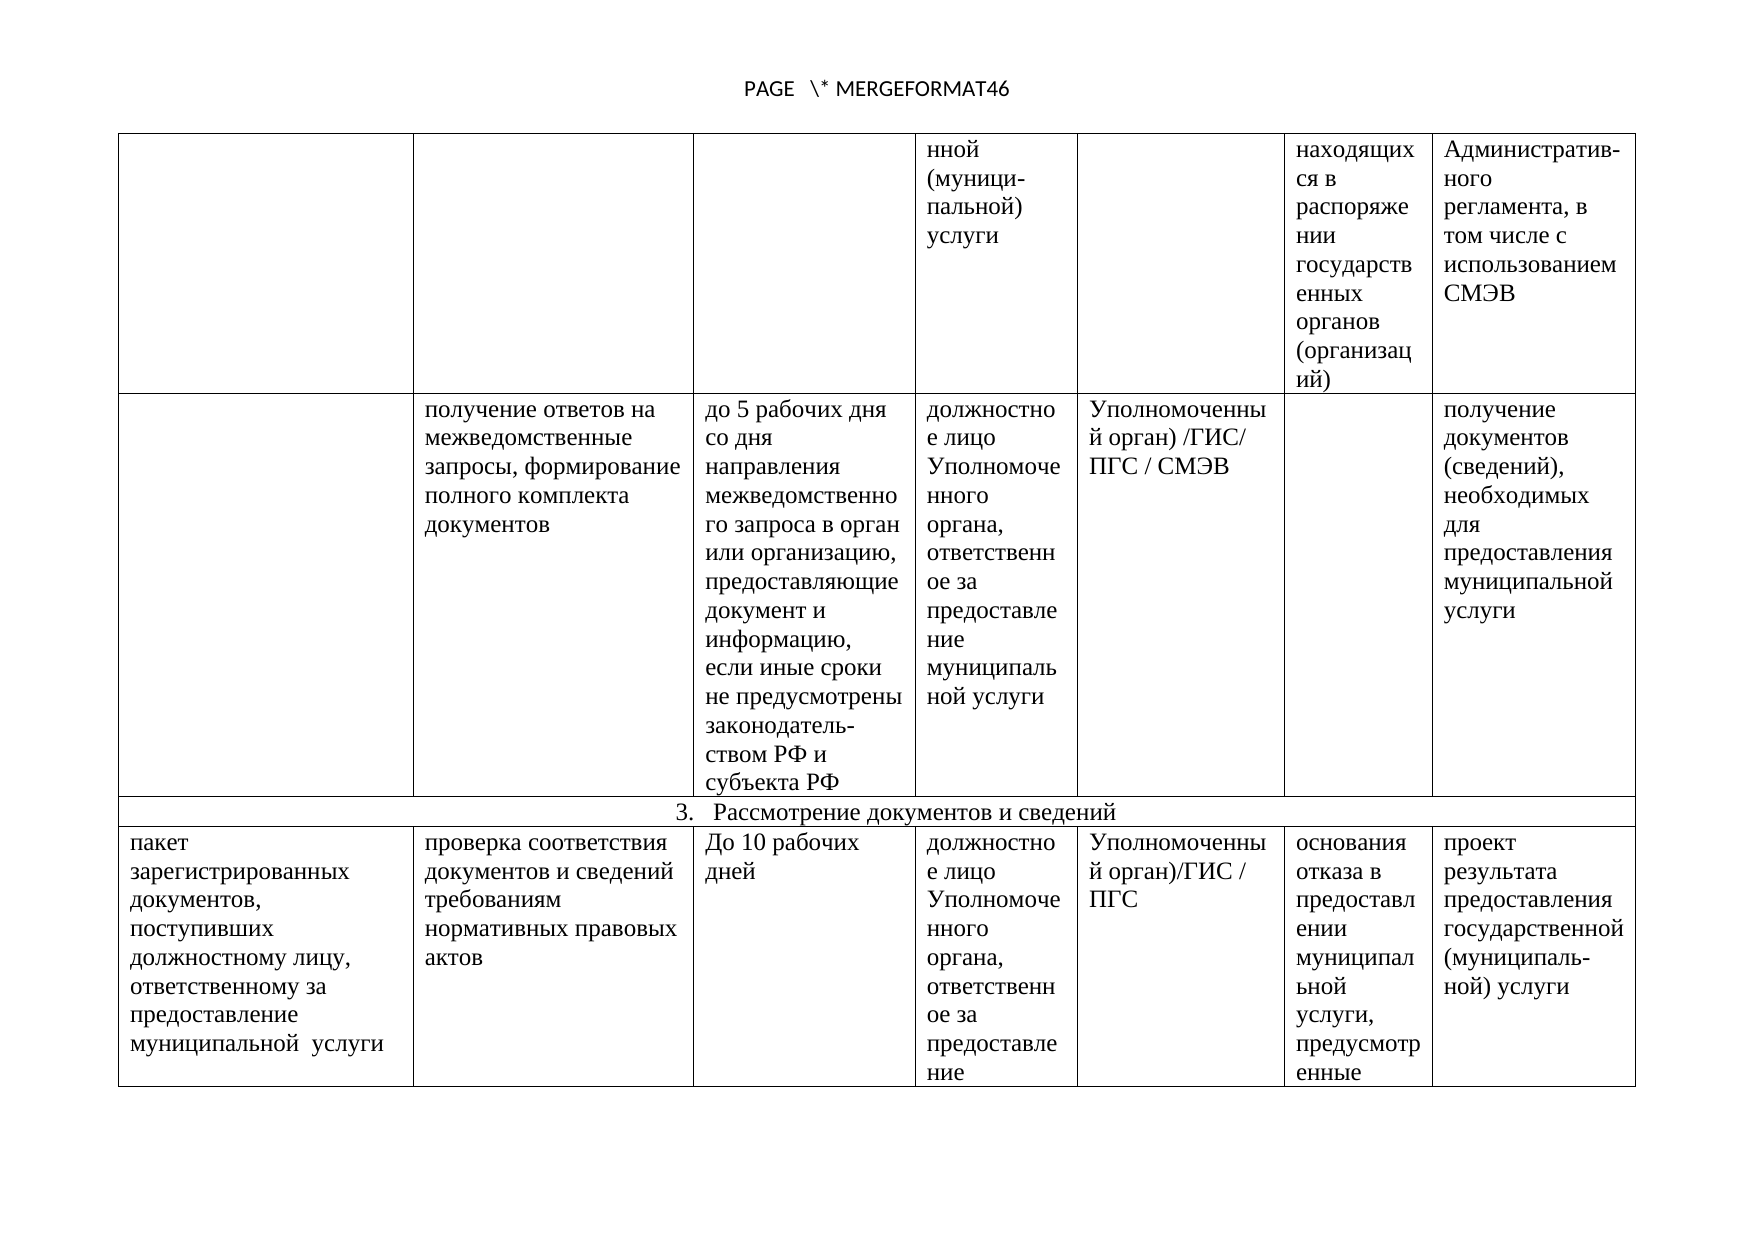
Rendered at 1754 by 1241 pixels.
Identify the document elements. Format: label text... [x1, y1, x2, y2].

table_cell получение документов (сведений), необходимых для предоставления муниципальной услуги [1433, 394, 1635, 796]
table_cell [119, 134, 413, 393]
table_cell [1285, 134, 1432, 393]
table_cell Уполномоченный орган) /ГИС/ ПГС / СМЭВ [1078, 394, 1284, 796]
table_cell [119, 394, 413, 796]
table_cell должностное лицо Уполномоченного органа, ответственное за предоставление муниципальной услуги [916, 394, 1077, 796]
table_cell [1285, 394, 1432, 796]
table_cell до 5 рабочих дня со дня направления межведомственного запроса в орган или организацию, предоставляющие документ и информацию, если иные сроки не предусмотрены законодатель-ством РФ и субъекта РФ [694, 394, 915, 796]
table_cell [694, 134, 915, 393]
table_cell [1285, 827, 1432, 1086]
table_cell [916, 827, 1077, 1086]
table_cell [1433, 134, 1635, 393]
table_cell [119, 827, 413, 1086]
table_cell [414, 134, 693, 393]
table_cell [414, 827, 693, 1086]
table_cell Рассмотрение документов и сведений [119, 797, 1635, 826]
table_cell До 10 рабочих дней [694, 827, 915, 1086]
table_cell получение ответов на межведомственные запросы, формирование полного комплекта документов [414, 394, 693, 796]
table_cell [1078, 827, 1284, 1086]
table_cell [1078, 134, 1284, 393]
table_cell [1433, 827, 1635, 1086]
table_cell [916, 134, 1077, 393]
